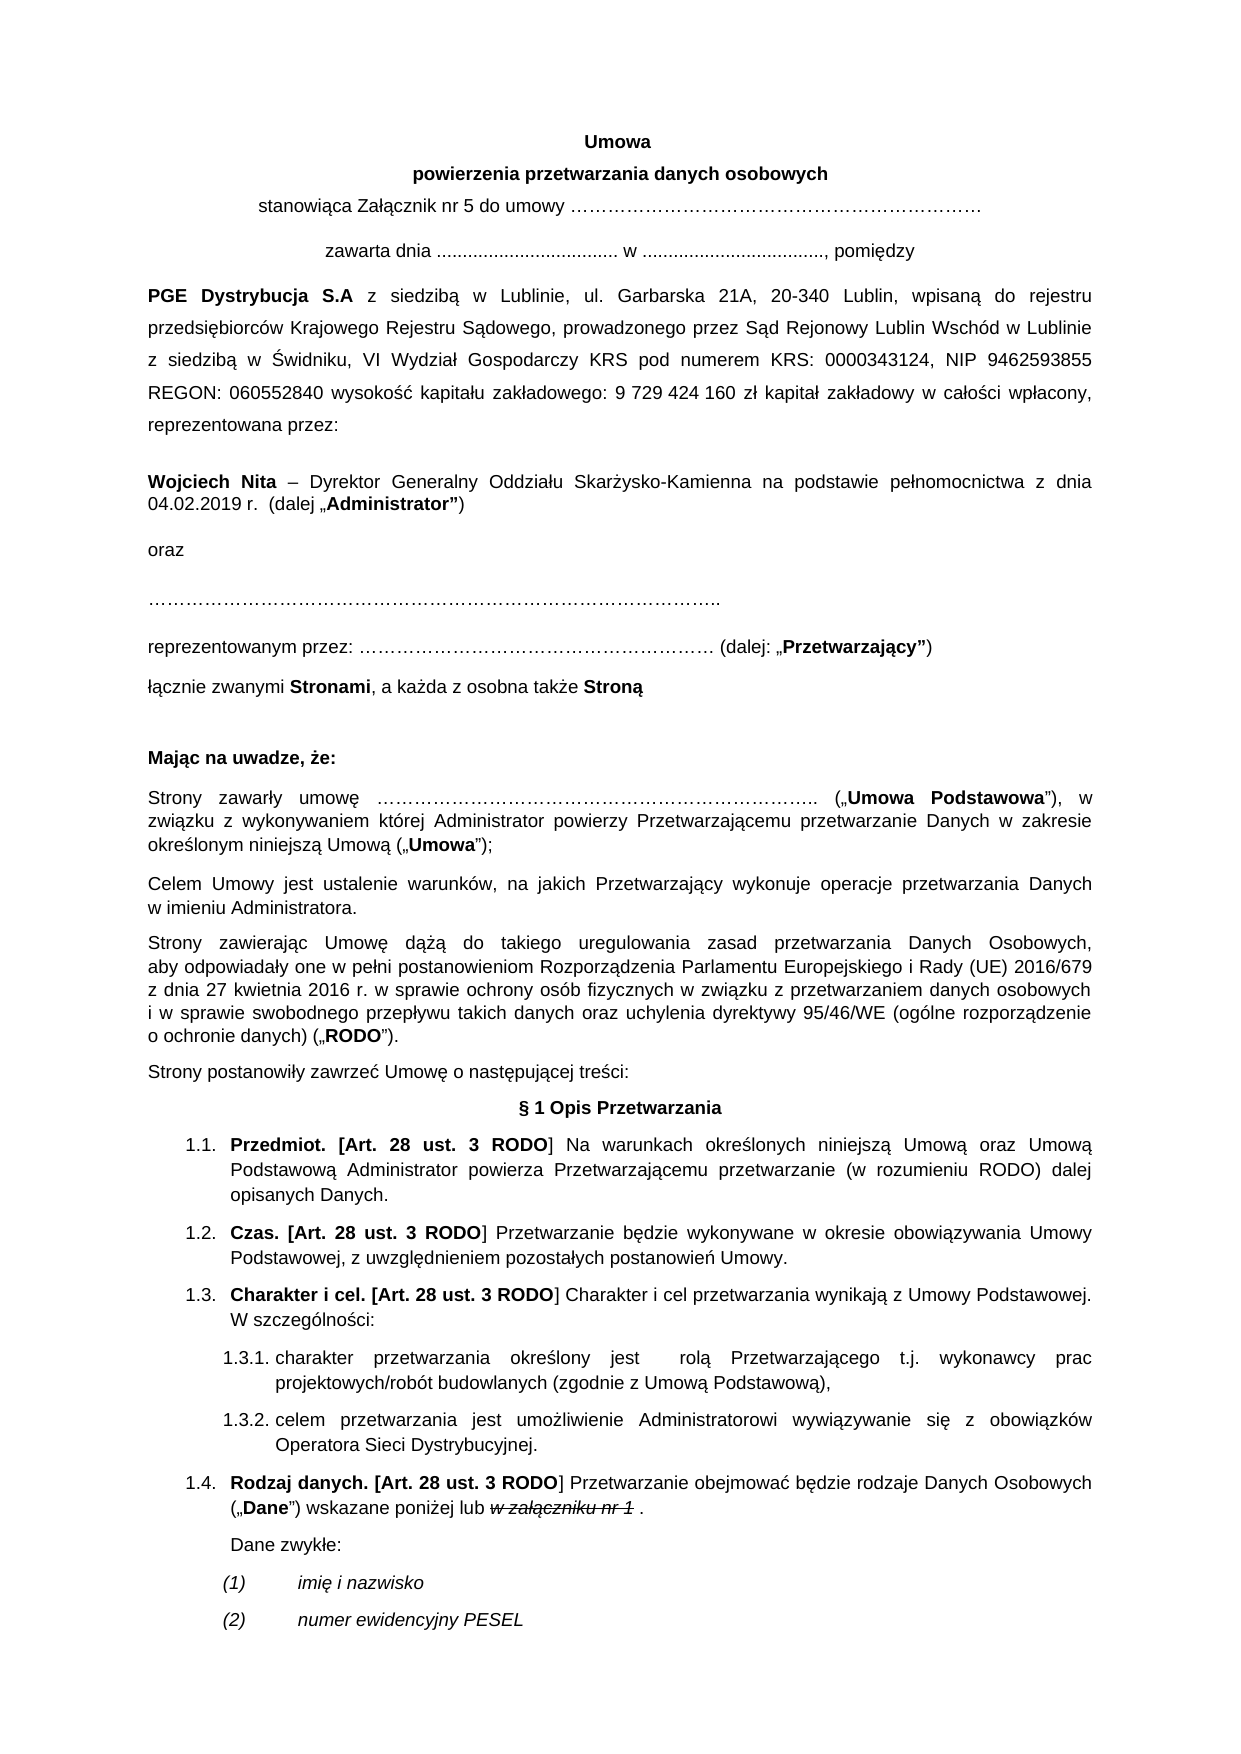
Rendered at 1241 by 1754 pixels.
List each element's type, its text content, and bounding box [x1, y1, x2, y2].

list Charakter i cel. [Art. 28 ust. 3 RODO] Charakter i cel przetwarzania wynikają z Umowy Podstawowej. W szczególności: [185, 1281, 1092, 1331]
text Strony zawierając Umowę dążą do takiego uregulowania zasad przetwarzania Danych Osobowych, aby odpowiadały one w pełni postanowieniom Rozporządzenia Parlamentu Europejskiego i Rady (UE) 2016/679 z dnia 27 kwietnia 2016 r. w sprawie ochrony osób fizycznych w związku z przetwarzaniem danych osobowych i w sprawie swobodnego przepływu takich danych oraz uchylenia dyrektywy 95/46/WE (ogólne rozporządzenie o ochronie danych) („RODO”). [148, 932, 1092, 1047]
text Strony zawarły umowę …………………………………………………………….. („Umowa Podstawowa”), w związku z wykonywaniem której Administrator powierzy Przetwarzającemu przetwarzanie Danych w zakresie określonym niniejszą Umową („Umowa”); [148, 787, 1092, 855]
text Wojciech Nita – Dyrektor Generalny Oddziału Skarżysko-Kamienna na podstawie pełnomocnictwa z dnia 04.02.2019 r. (dalej „Administrator”) [148, 471, 1092, 514]
text Mając na uwadze, że: [148, 747, 1092, 768]
text oraz [148, 539, 1092, 561]
list charakter przetwarzania określony jest rolą Przetwarzającego t.j. wykonawcy prac projektowych/robót budowlanych (zgodnie z Umową Podstawową), [223, 1343, 1092, 1393]
list imię i nazwisko [223, 1568, 1092, 1593]
text Umowa powierzenia przetwarzania danych osobowych stanowiąca Załącznik nr 5 do umowy ………………………………………………………… [148, 130, 1092, 217]
text Dane zwykłe: [230, 1531, 1092, 1556]
list Przedmiot. [Art. 28 ust. 3 RODO] Na warunkach określonych niniejszą Umową oraz Umową Podstawową Administrator powierza Przetwarzającemu przetwarzanie (w rozumieniu RODO) dalej opisanych Danych. [185, 1131, 1092, 1206]
text Strony postanowiły zawrzeć Umowę o następującej treści: [148, 1061, 1092, 1082]
text reprezentowanym przez: ………………………………………………… (dalej: „Przetwarzający”) [148, 636, 1092, 657]
list Rodzaj danych. [Art. 28 ust. 3 RODO] Przetwarzanie obejmować będzie rodzaje Danych Osobowych („Dane”) wskazane poniżej lub w załączniku nr 1 . [185, 1468, 1092, 1518]
text PGE Dystrybucja S.A z siedzibą w Lublinie, ul. Garbarska 21A, 20-340 Lublin, wpisaną do rejestru przedsiębiorców Krajowego Rejestru Sądowego, prowadzonego przez Sąd Rejonowy Lublin Wschód w Lublinie z siedzibą w Świdniku, VI Wydział Gospodarczy KRS pod numerem KRS: 0000343124, NIP 9462593855 REGON: 060552840 wysokość kapitału zakładowego: 9 729 424 160 zł kapitał zakładowy w całości wpłacony, reprezentowana przez: [148, 284, 1092, 435]
text ……………………………………………………………………………….. [148, 587, 1092, 609]
text zawarta dnia ................................... w ..................................., pomiędzy [148, 240, 1092, 261]
text łącznie zwanymi Stronami, a każda z osobna także Stroną [148, 676, 1092, 697]
list numer ewidencyjny PESEL [223, 1606, 1092, 1631]
text § 1 Opis Przetwarzania [148, 1097, 1092, 1118]
list Czas. [Art. 28 ust. 3 RODO] Przetwarzanie będzie wykonywane w okresie obowiązywania Umowy Podstawowej, z uwzględnieniem pozostałych postanowień Umowy. [185, 1218, 1092, 1268]
text Celem Umowy jest ustalenie warunków, na jakich Przetwarzający wykonuje operacje przetwarzania Danych w imieniu Administratora. [148, 873, 1092, 918]
list celem przetwarzania jest umożliwienie Administratorowi wywiązywanie się z obowiązków Operatora Sieci Dystrybucyjnej. [223, 1406, 1092, 1456]
